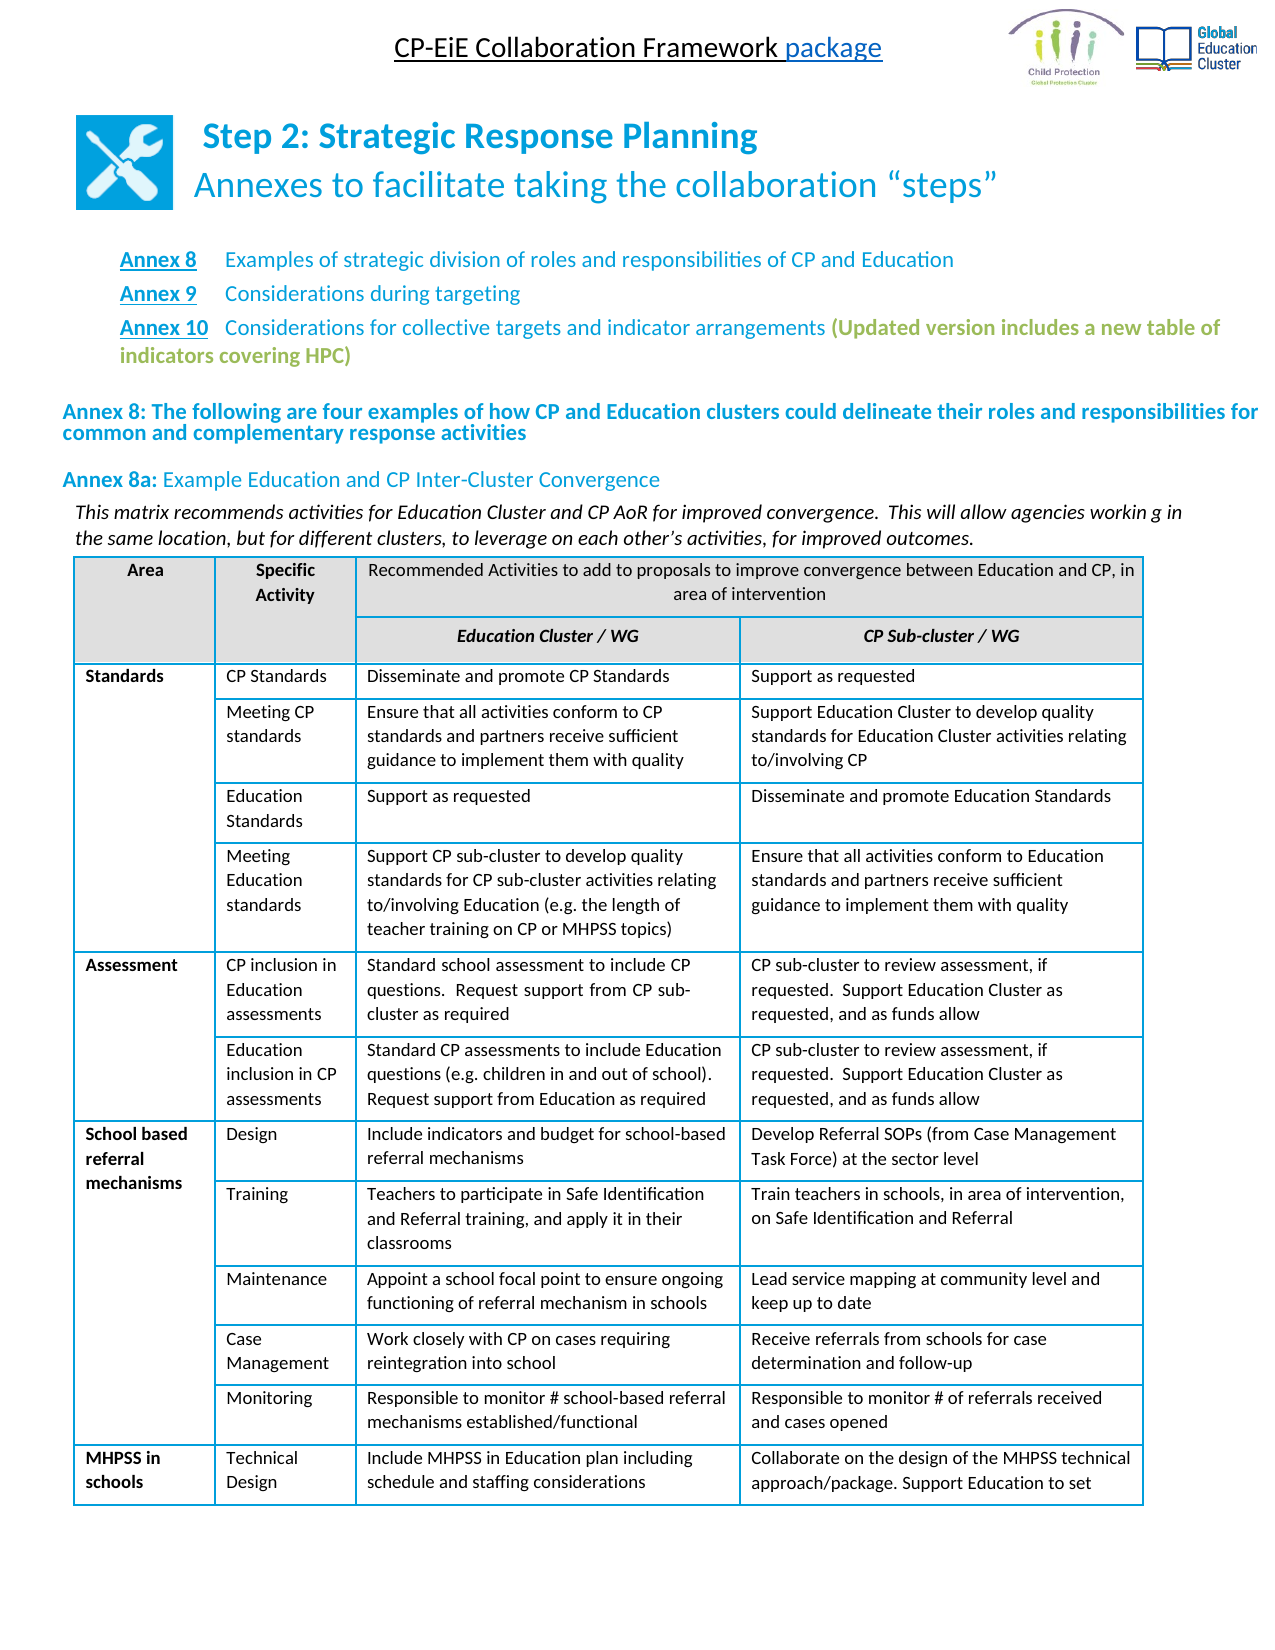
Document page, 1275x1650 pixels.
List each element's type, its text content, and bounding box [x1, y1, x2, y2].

table_cell Collaborate on the design of the MHPSS technical approach/package. Support Education to set [741, 1446, 1142, 1504]
table_cell Responsible to monitor # of referrals received and cases opened [741, 1386, 1142, 1444]
table_header Specific Activity [216, 558, 355, 662]
table_cell CP Standards [216, 665, 355, 697]
text Annex 9 Considerations during targeting [119, 279, 1271, 308]
text Annex 8 Examples of strategic division of roles and responsibilities of CP and Education [119, 245, 1271, 273]
table_cell Responsible to monitor # school-based referral mechanisms established/functional [357, 1386, 739, 1444]
text the same location, but for different clusters, to leverage on each other’s activities, for improved outcomes. [75, 525, 1271, 550]
table_cell Develop Referral SOPs (from Case Management Task Force) at the sector level [741, 1122, 1142, 1180]
table_cell CP sub-cluster to review assessment, if requested. Support Education Cluster as requested, and as funds allow [741, 953, 1142, 1036]
table_cell Teachers to participate in Safe Identification and Referral training, and apply it in their classrooms [357, 1182, 739, 1264]
table_cell Assessment [75, 953, 214, 1120]
table_cell Education inclusion in CP assessments [216, 1038, 355, 1120]
table_cell Ensure that all activities conform to CP standards and partners receive sufficient guidance to implement them with quality [357, 700, 739, 782]
table_cell MHPSS in schools [75, 1446, 214, 1504]
table_cell Standards [75, 665, 214, 951]
table_cell Standard school assessment to include CP questions. Request support from CP sub- cluster as required [357, 953, 739, 1036]
table_cell Ensure that all activities conform to Education standards and partners receive sufficient guidance to implement them with quality [741, 844, 1142, 951]
table_cell Technical Design [216, 1446, 355, 1504]
text Annex 8: The following are four examples of how CP and Education clusters could delineate their roles and responsibilities for common and complementary response activities [62, 402, 1269, 444]
table_cell Standard CP assessments to include Education questions (e.g. children in and out of school). Request support from Education as required [357, 1038, 739, 1120]
table_cell Train teachers in schools, in area of intervention, on Safe Identification and Referral [741, 1182, 1142, 1264]
table_cell Appoint a school focal point to ensure ongoing functioning of referral mechanism in schools [357, 1267, 739, 1324]
picture [87, 164, 117, 198]
table_cell School based referral mechanisms [75, 1122, 214, 1444]
picture [1008, 9, 1125, 87]
text Annexes to facilitate taking the collaboration “steps” [194, 162, 1271, 207]
table_cell Disseminate and promote CP Standards [357, 665, 739, 697]
table_cell Receive referrals from schools for case determination and follow-up [741, 1326, 1142, 1384]
table_cell Meeting Education standards [216, 844, 355, 951]
table_cell Disseminate and promote Education Standards [741, 784, 1142, 842]
table_cell Design [216, 1122, 355, 1180]
table_cell Support as requested [357, 784, 739, 842]
table_header Recommended Activities to add to proposals to improve convergence between Education and CP, in area of intervention [357, 558, 1142, 616]
table_cell Support Education Cluster to develop quality standards for Education Cluster activities relating to/involving CP [741, 700, 1142, 782]
table_header Area [75, 558, 214, 662]
text Annex 8a: Example Education and CP Inter-Cluster Convergence [62, 465, 1271, 493]
table_cell Support as requested [741, 665, 1142, 697]
table_cell Lead service mapping at community level and keep up to date [741, 1267, 1142, 1324]
picture [1136, 26, 1257, 71]
picture [87, 132, 157, 200]
table_cell CP sub-cluster to review assessment, if requested. Support Education Cluster as requested, and as funds allow [741, 1038, 1142, 1120]
table_cell Education Standards [216, 784, 355, 842]
table_cell Work closely with CP on cases requiring reintegration into school [357, 1326, 739, 1384]
table_cell Case Management [216, 1326, 355, 1384]
table_cell Maintenance [216, 1267, 355, 1324]
table_cell Meeting CP standards [216, 700, 355, 782]
text Annex 10 Considerations for collective targets and indicator arrangements (Updated version includes a new table of indicators covering HPC) [119, 314, 1271, 369]
text This matrix recommends activities for Education Cluster and CP AoR for improved convergence. This will allow agencies workin g in [75, 499, 1271, 525]
picture [1201, 26, 1207, 36]
table_cell Training [216, 1182, 355, 1264]
table_cell CP Sub-cluster / WG [741, 618, 1142, 662]
table_cell Include indicators and budget for school-based referral mechanisms [357, 1122, 739, 1180]
table_cell Education Cluster / WG [357, 618, 739, 662]
text Step 2: Strategic Response Planning [202, 114, 1271, 158]
table_cell Include MHPSS in Education plan including schedule and staffing considerations [357, 1446, 739, 1504]
picture [75, 112, 175, 210]
table_cell Monitoring [216, 1386, 355, 1444]
picture [120, 125, 162, 161]
table_cell Support CP sub-cluster to develop quality standards for CP sub-cluster activities relating to/involving Education (e.g. the length of teacher training on CP or MHPSS topics) [357, 844, 739, 951]
table_cell CP inclusion in Education assessments [216, 953, 355, 1036]
